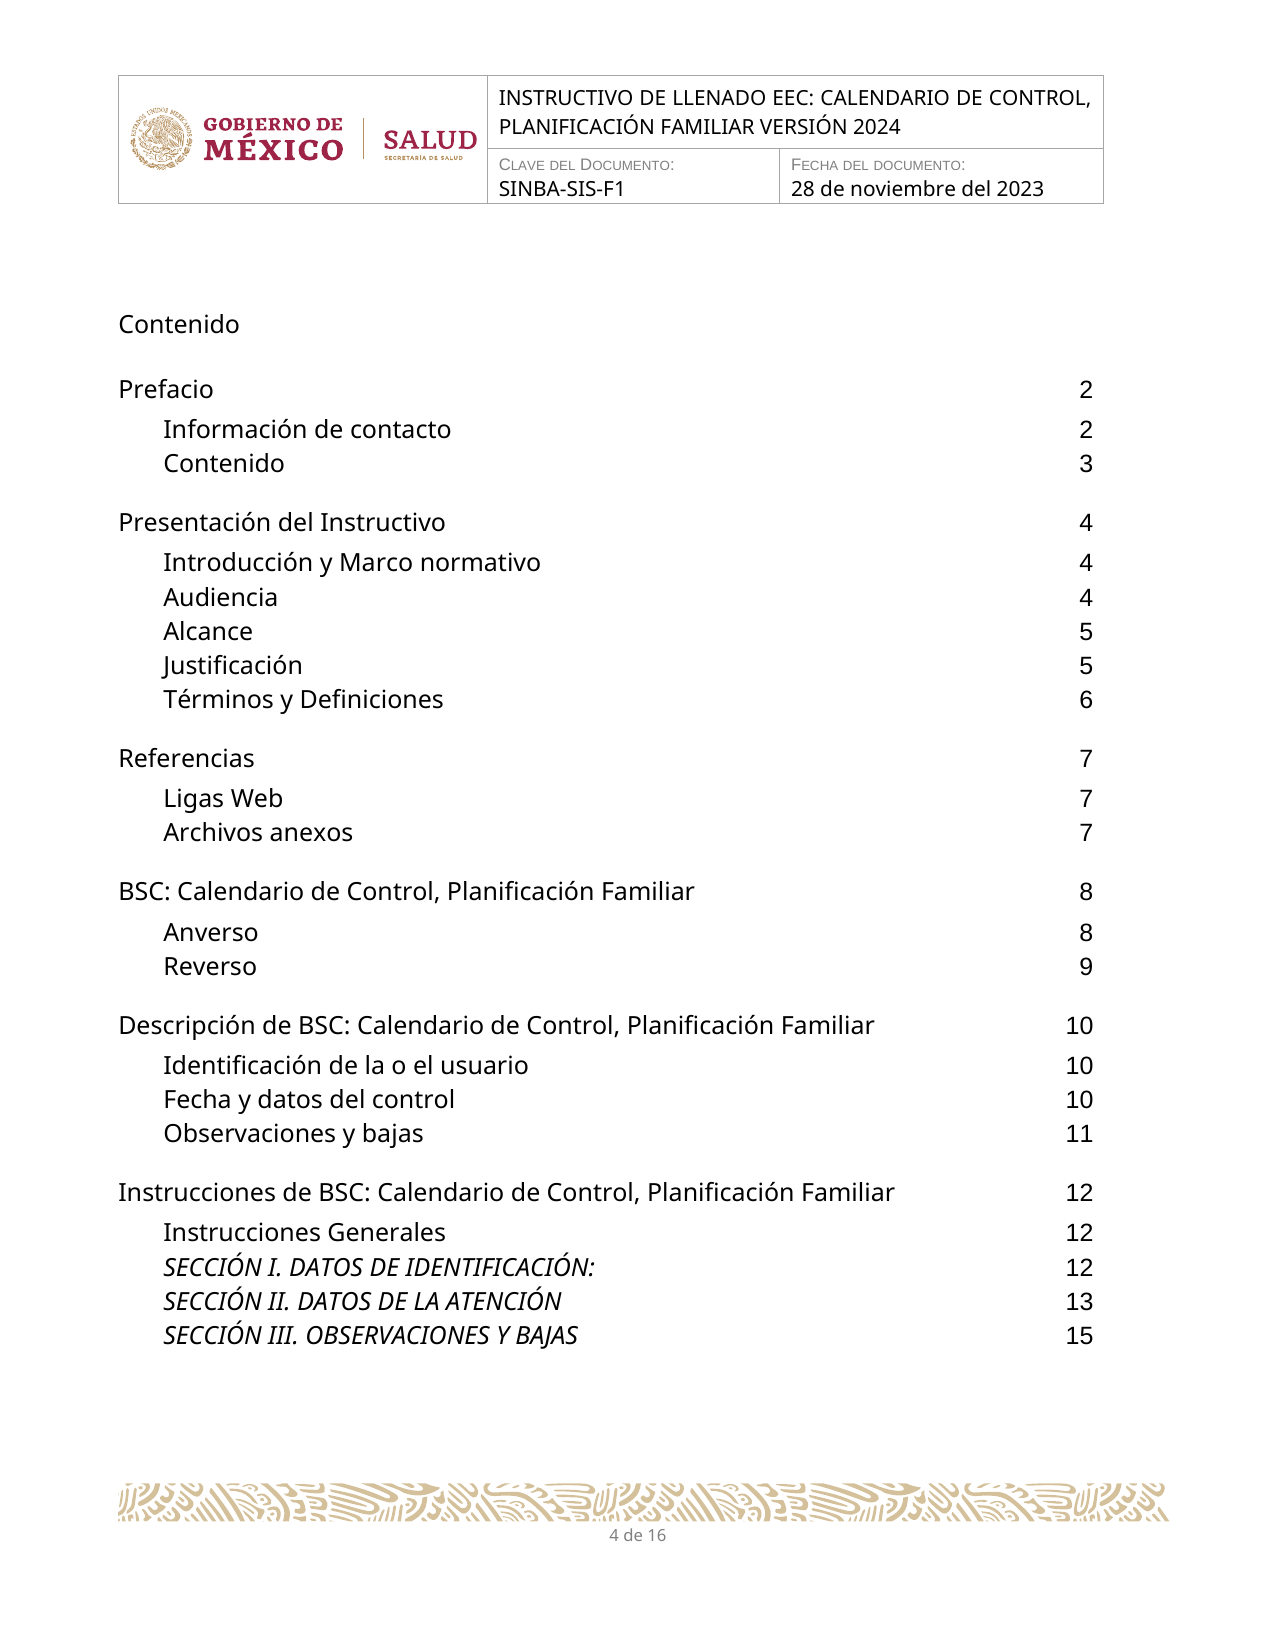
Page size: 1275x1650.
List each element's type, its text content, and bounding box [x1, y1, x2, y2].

text Prefacio 2 [118, 371, 1082, 405]
text SECCIÓN I. DATOS DE IDENTIFICACIÓN: 12 [163, 1249, 1082, 1283]
text Ligas Web 7 [163, 781, 1082, 815]
text Fecha y datos del control 10 [163, 1082, 1082, 1116]
text Archivos anexos 7 [163, 815, 1082, 849]
text Audiencia 4 [163, 579, 1082, 613]
text Información de contacto 2 [163, 412, 1082, 446]
text Términos y Definiciones 6 [163, 681, 1082, 715]
text Referencias 7 [118, 740, 1082, 774]
text Alcance 5 [163, 613, 1082, 647]
text Introducción y Marco normativo 4 [163, 545, 1082, 579]
text SECCIÓN III. OBSERVACIONES Y BAJAS 15 [163, 1317, 1082, 1351]
text SECCIÓN II. DATOS DE LA ATENCIÓN 13 [163, 1283, 1082, 1317]
text Observaciones y bajas 11 [163, 1116, 1082, 1150]
text Instrucciones Generales 12 [163, 1215, 1082, 1249]
subtitle Contenido [118, 307, 1157, 341]
text Presentación del Instructivo 4 [118, 505, 1082, 539]
text Contenido 3 [163, 446, 1082, 480]
text Identificación de la o el usuario 10 [163, 1048, 1082, 1082]
text Instrucciones de BSC: Calendario de Control, Planificación Familiar 12 [118, 1175, 1082, 1209]
text Anverso 8 [163, 914, 1082, 948]
text BSC: Calendario de Control, Planificación Familiar 8 [118, 874, 1082, 908]
text Reverso 9 [163, 948, 1082, 982]
text Descripción de BSC: Calendario de Control, Planificación Familiar 10 [118, 1007, 1082, 1041]
text Justificación 5 [163, 647, 1082, 681]
